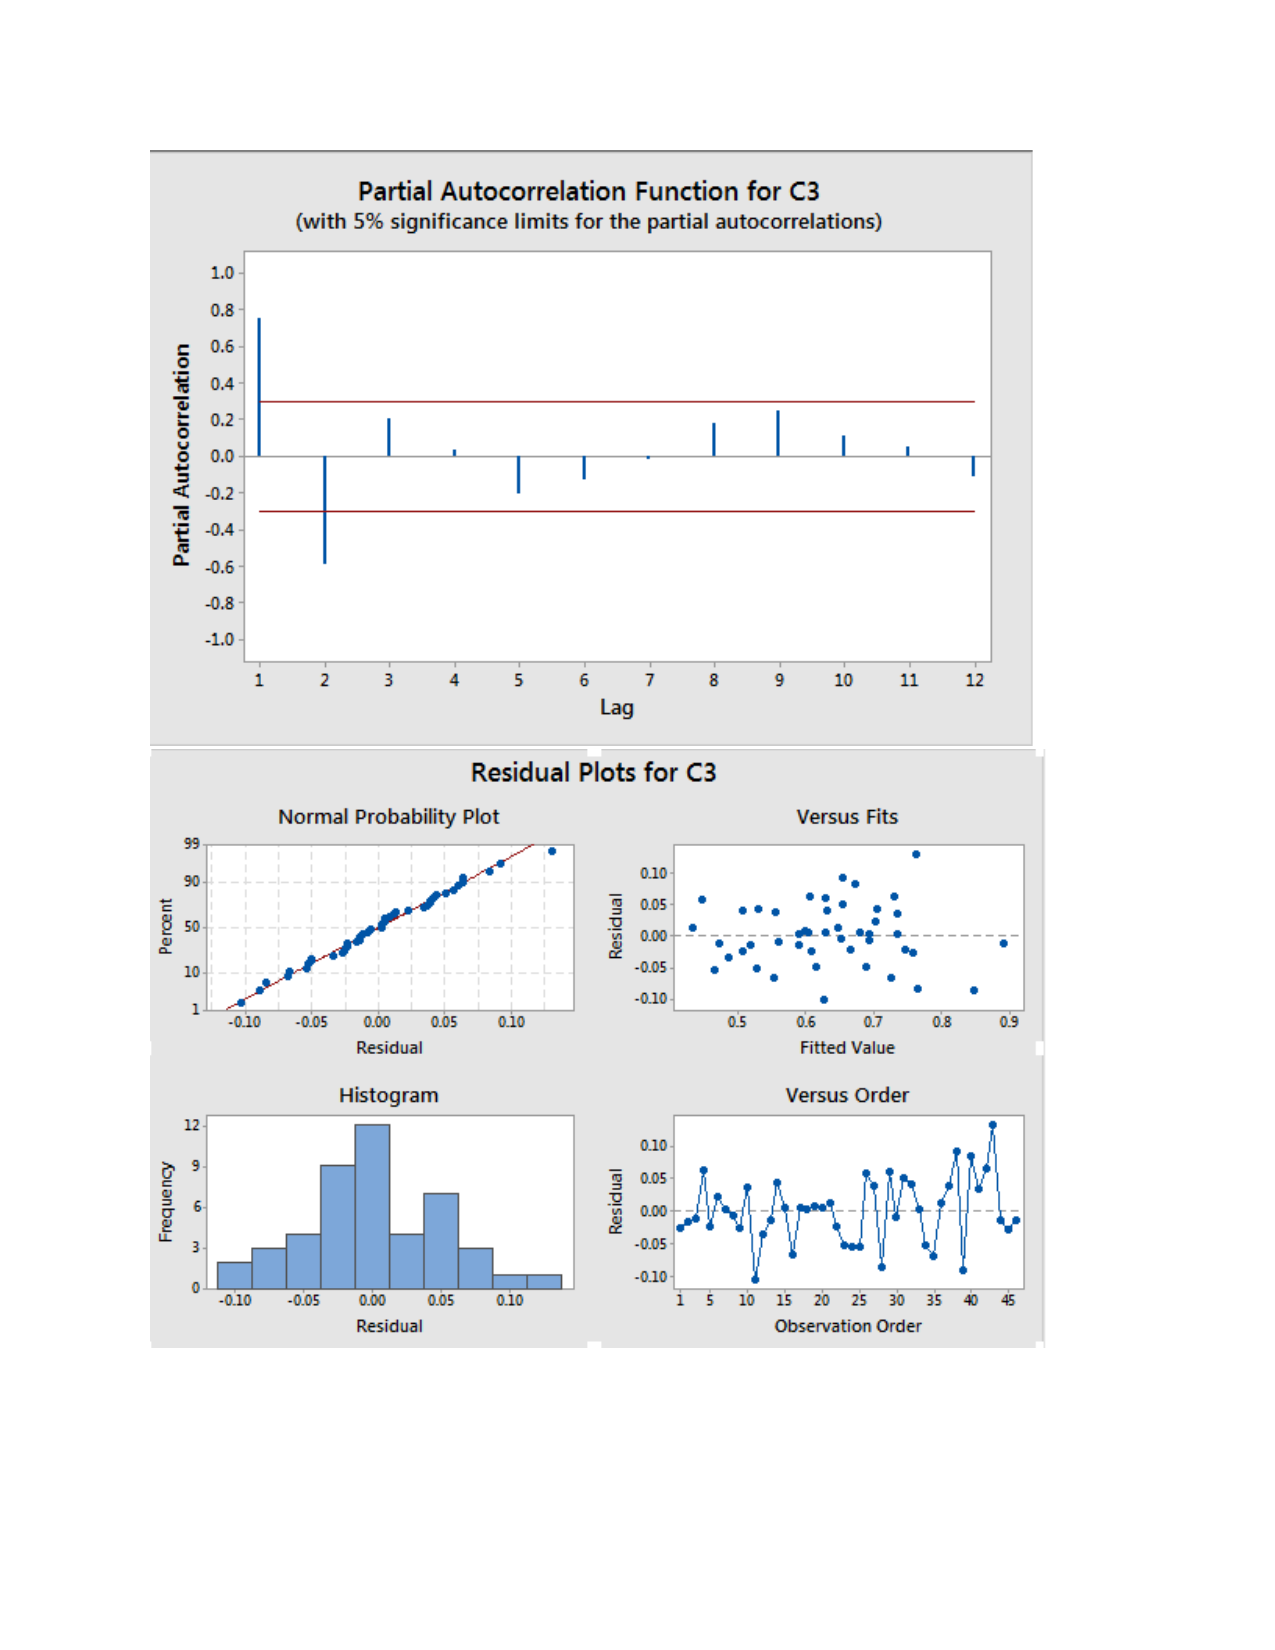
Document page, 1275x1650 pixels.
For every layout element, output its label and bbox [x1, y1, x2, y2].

picture [150, 749, 1047, 1348]
picture [150, 150, 1033, 746]
